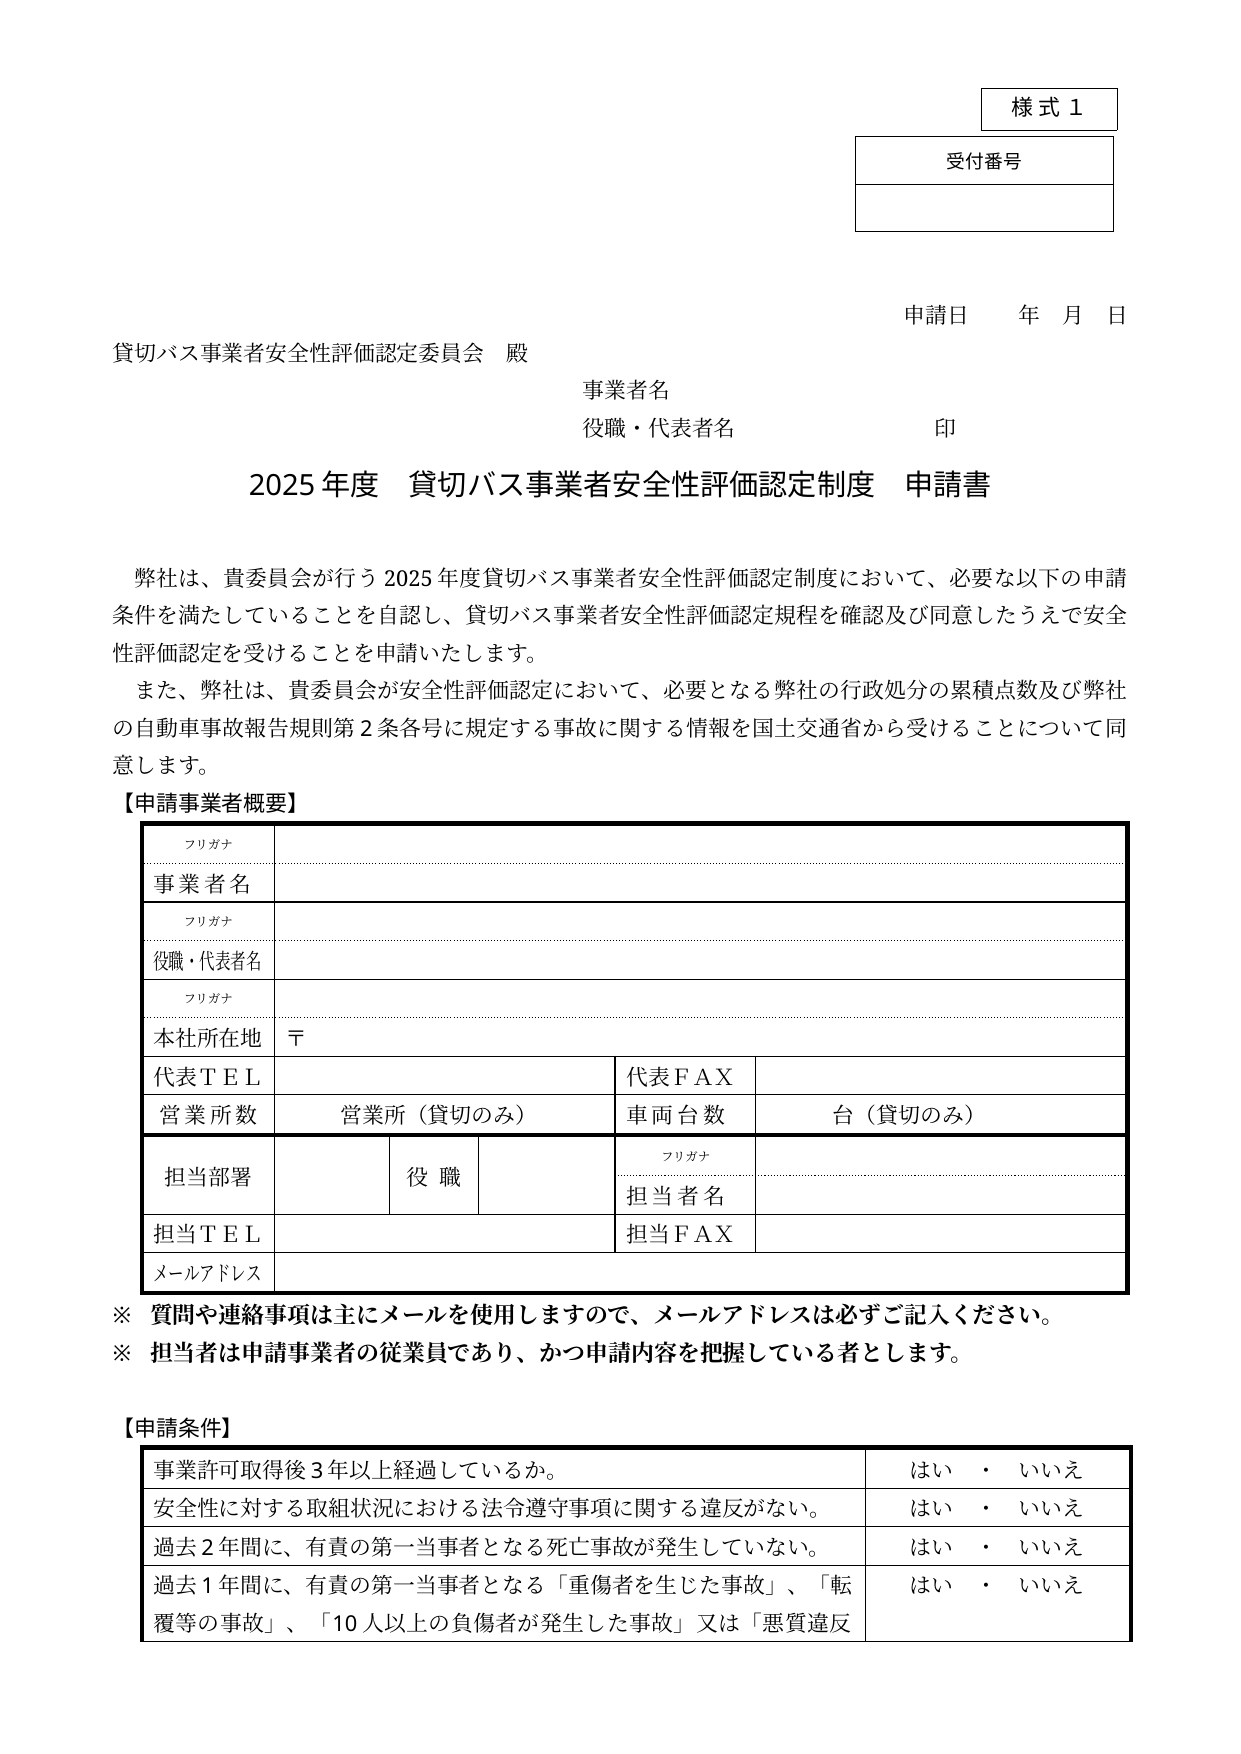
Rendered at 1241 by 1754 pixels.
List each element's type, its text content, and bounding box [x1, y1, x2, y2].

text また、弊社は、貴委員会が安全性評価認定において、必要となる弊社の行政処分の累積点数及び弊社の自動車事故報告規則第2条各号に規定する事故に関する情報を国土交通省から受けることについて同意します。 [112, 671, 1128, 783]
text 弊社は、貴委員会が行う2025年度貸切バス事業者安全性評価認定制度において、必要な以下の申請条件を満たしていることを自認し、貸切バス事業者安全性評価認定規程を確認及び同意したうえで安全性評価認定を受けることを申請いたします。 [112, 558, 1128, 671]
table_cell [275, 940, 1125, 978]
text 貸切バス事業者安全性評価認定委員会 殿 [112, 333, 1128, 371]
table_header 受付番号 [856, 137, 1113, 183]
list 質問や連絡事項は主にメールを使用しますので、メールアドレスは必ずご記入ください。 [112, 1295, 1128, 1333]
table_cell [479, 1137, 614, 1213]
table_cell 台（貸切のみ） [756, 1095, 1125, 1133]
table_header フリガナ [144, 826, 274, 863]
table_header 事業許可取得後3年以上経過しているか。 [144, 1450, 865, 1487]
table_cell [275, 903, 1125, 940]
table_cell 担当ＦＡＸ [616, 1215, 755, 1252]
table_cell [144, 1566, 865, 1641]
table_cell フリガナ [616, 1137, 755, 1175]
table_cell 担当ＴＥＬ [144, 1215, 274, 1252]
table_cell [756, 1137, 1125, 1175]
table_cell 営業所数 [144, 1095, 274, 1133]
table_cell [856, 185, 1113, 231]
table_cell 安全性に対する取組状況における法令遵守事項に関する違反がない。 [144, 1489, 865, 1526]
table_cell [756, 1175, 1125, 1213]
table_cell 本社所在地 [144, 1017, 274, 1056]
table_cell 代表ＴＥＬ [144, 1057, 274, 1094]
table_cell [756, 1057, 1125, 1094]
table_cell メールアドレス [144, 1253, 274, 1291]
text 2025年度 貸切バス事業者安全性評価認定制度 申請書 [112, 446, 1128, 521]
table_cell [275, 1137, 389, 1213]
table_header [275, 826, 1125, 863]
table_cell はい ・ いいえ [866, 1527, 1129, 1564]
table_cell [275, 980, 1125, 1017]
text 役職・代表者名 印 [112, 408, 1041, 446]
table_cell [275, 863, 1125, 901]
table_cell [275, 1057, 614, 1094]
list 担当者は申請事業者の従業員であり、かつ申請内容を把握している者とします。 [112, 1333, 1128, 1370]
table_header はい ・ いいえ [866, 1450, 1129, 1487]
table_cell 車両台数 [616, 1095, 755, 1133]
text 事業者名 [112, 371, 1128, 408]
table_cell はい ・ いいえ [866, 1566, 1129, 1641]
table_cell 営業所（貸切のみ） [275, 1095, 614, 1133]
table_cell フリガナ [144, 980, 274, 1017]
table_cell 担当者名 [616, 1175, 755, 1213]
text 【申請事業者概要】 [112, 783, 1128, 821]
table_cell フリガナ [144, 903, 274, 940]
table_cell [275, 1253, 1125, 1291]
table_cell 役職・代表者名 [144, 940, 274, 978]
table_cell 過去2年間に、有責の第一当事者となる死亡事故が発生していない。 [144, 1527, 865, 1564]
text 申請日 年 月 日 [112, 296, 1128, 333]
table_cell [275, 1215, 614, 1252]
table_cell 役職 [390, 1137, 478, 1213]
text 【申請条件】 [112, 1408, 1128, 1445]
table_cell 代表ＦＡＸ [616, 1057, 755, 1094]
table_cell 〒 [275, 1017, 1125, 1056]
table_cell [756, 1215, 1125, 1252]
table_cell 事業者名 [144, 863, 274, 901]
table_cell はい ・ いいえ [866, 1489, 1129, 1526]
table_cell 担当部署 [144, 1137, 274, 1213]
